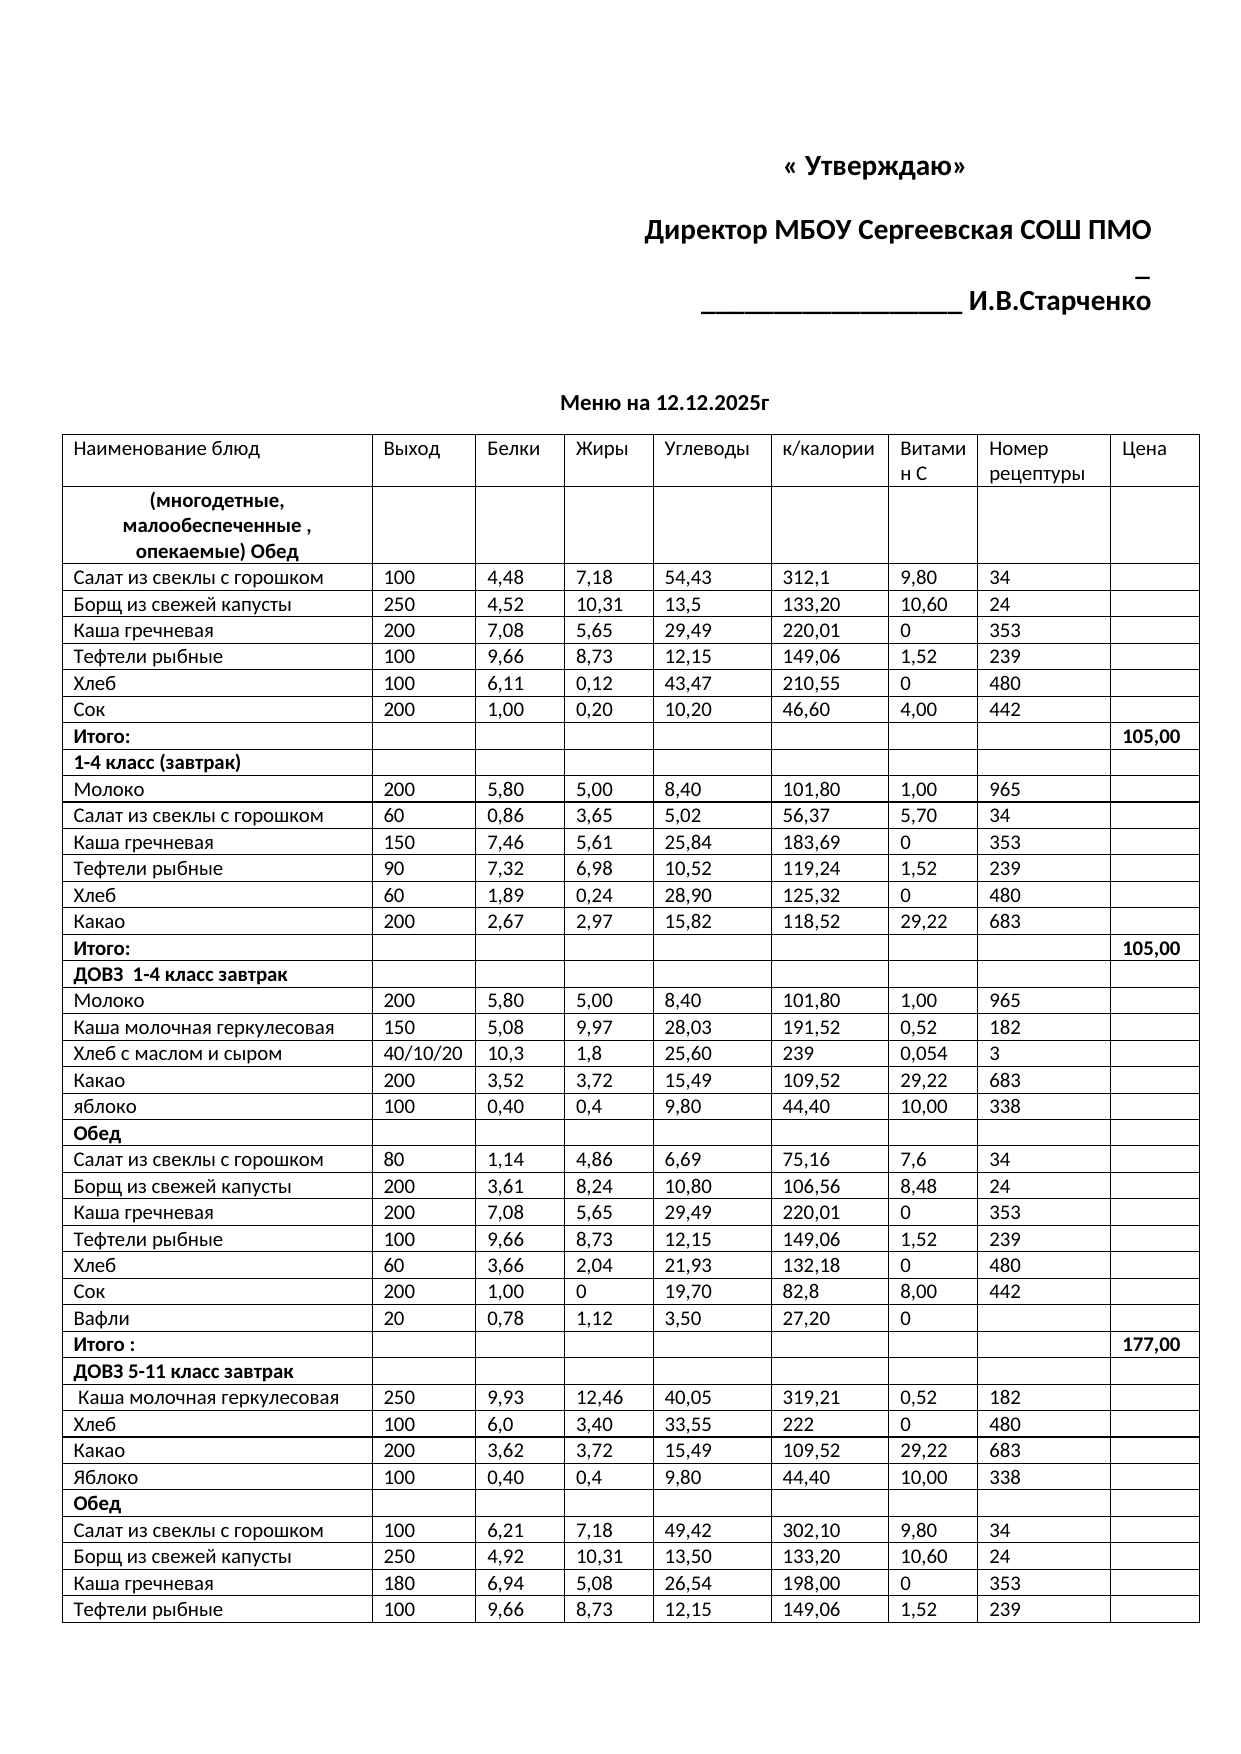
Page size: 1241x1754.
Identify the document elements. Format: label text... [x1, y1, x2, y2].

table_cell 56,37 [772, 803, 888, 828]
table_cell 60 [373, 882, 475, 907]
table_cell 13,5 [654, 591, 771, 616]
table_cell Обед [63, 1120, 372, 1145]
table_cell 9,93 [476, 1385, 564, 1410]
table_cell [772, 723, 888, 748]
table_cell 9,80 [889, 1517, 977, 1542]
table_cell 25,84 [654, 829, 771, 854]
table_header Витамин С [889, 435, 977, 486]
table_cell 222 [772, 1411, 888, 1436]
table_cell 0,40 [476, 1464, 564, 1489]
table_cell 0,52 [889, 1385, 977, 1410]
table_cell 28,90 [654, 882, 771, 907]
table_cell 106,56 [772, 1173, 888, 1198]
table_cell [1111, 697, 1199, 722]
table_cell 198,00 [772, 1570, 888, 1595]
table_cell 119,24 [772, 855, 888, 881]
table_cell Салат из свеклы с горошком [63, 564, 372, 590]
table_cell 3,52 [476, 1067, 564, 1092]
table_cell [1111, 591, 1199, 616]
table_cell 200 [373, 1199, 475, 1225]
table_cell 109,52 [772, 1067, 888, 1092]
table_cell 480 [978, 1411, 1110, 1436]
table_cell 177,00 [1111, 1332, 1199, 1357]
table_cell 5,00 [565, 988, 653, 1013]
table_cell 29,22 [889, 908, 977, 934]
table_cell [1111, 1464, 1199, 1489]
table_cell 8,73 [565, 644, 653, 669]
table_cell 683 [978, 908, 1110, 934]
table_cell 10,20 [654, 697, 771, 722]
table_cell 353 [978, 617, 1110, 643]
table_cell Каша гречневая [63, 1199, 372, 1225]
table_cell 29,22 [889, 1438, 977, 1463]
table_cell [373, 1358, 475, 1383]
table_cell Итого : [63, 1332, 372, 1357]
table_cell 0,78 [476, 1305, 564, 1331]
table_cell [476, 750, 564, 775]
table_cell 9,80 [654, 1094, 771, 1119]
table_cell 100 [373, 1464, 475, 1489]
table_cell 2,04 [565, 1252, 653, 1278]
table_cell 1,52 [889, 1226, 977, 1251]
table_cell 3,61 [476, 1173, 564, 1198]
table_cell [1111, 908, 1199, 934]
table_cell 338 [978, 1464, 1110, 1489]
table_cell Борщ из свежей капусты [63, 591, 372, 616]
table_cell 1,52 [889, 644, 977, 669]
table_cell [654, 750, 771, 775]
table_cell 105,00 [1111, 723, 1199, 748]
table_cell 105,00 [1111, 935, 1199, 960]
table_cell [373, 935, 475, 960]
table_cell 10,00 [889, 1464, 977, 1489]
table_cell 6,11 [476, 670, 564, 696]
table_cell 109,52 [772, 1438, 888, 1463]
table_cell [1111, 1490, 1199, 1516]
table_cell 28,03 [654, 1014, 771, 1039]
table_cell 1,8 [565, 1041, 653, 1066]
table_cell [889, 750, 977, 775]
table_cell [889, 1358, 977, 1383]
table_cell [654, 1490, 771, 1516]
table_cell 5,80 [476, 988, 564, 1013]
table_cell 34 [978, 1146, 1110, 1172]
table_cell Борщ из свежей капусты [63, 1543, 372, 1569]
table_cell Тефтели рыбные [63, 855, 372, 881]
table_cell 0 [565, 1279, 653, 1304]
table_cell 220,01 [772, 617, 888, 643]
table_cell 683 [978, 1438, 1110, 1463]
table_cell [1111, 1385, 1199, 1410]
table_cell 24 [978, 591, 1110, 616]
table_cell 10,80 [654, 1173, 771, 1198]
table_cell 1,52 [889, 1596, 977, 1622]
table_cell 480 [978, 882, 1110, 907]
table_cell [565, 723, 653, 748]
text Меню на 12.12.2025г [177, 388, 1152, 416]
table_cell [1111, 1226, 1199, 1251]
table_cell [476, 1332, 564, 1357]
table_cell 0 [889, 829, 977, 854]
table_cell 0 [889, 1411, 977, 1436]
table_cell [1111, 1279, 1199, 1304]
table_cell [654, 1358, 771, 1383]
table_cell 0,86 [476, 803, 564, 828]
table_cell 480 [978, 1252, 1110, 1278]
table_cell 4,92 [476, 1543, 564, 1569]
table_cell [1111, 1173, 1199, 1198]
table_cell [1111, 617, 1199, 643]
table_cell [889, 935, 977, 960]
table_cell [889, 1490, 977, 1516]
table_cell 182 [978, 1014, 1110, 1039]
table_cell 4,00 [889, 697, 977, 722]
table_cell 6,21 [476, 1517, 564, 1542]
table_cell 7,08 [476, 1199, 564, 1225]
table_cell [978, 1120, 1110, 1145]
table_cell 100 [373, 1094, 475, 1119]
table_cell [1111, 1570, 1199, 1595]
table_cell 0,4 [565, 1464, 653, 1489]
table_cell 26,54 [654, 1570, 771, 1595]
table_cell 9,80 [889, 564, 977, 590]
table_cell [565, 1358, 653, 1383]
table_cell 33,55 [654, 1411, 771, 1436]
table_cell 338 [978, 1094, 1110, 1119]
table_cell 200 [373, 697, 475, 722]
table_cell [1111, 1041, 1199, 1066]
table_cell 8,00 [889, 1279, 977, 1304]
table_cell 0,4 [565, 1094, 653, 1119]
table_cell 54,43 [654, 564, 771, 590]
table_cell 34 [978, 803, 1110, 828]
table_cell 100 [373, 1596, 475, 1622]
table_cell 3,72 [565, 1438, 653, 1463]
table_cell 15,49 [654, 1438, 771, 1463]
table_cell 75,16 [772, 1146, 888, 1172]
table_cell 3,40 [565, 1411, 653, 1436]
table_cell 149,06 [772, 1596, 888, 1622]
table_cell 250 [373, 591, 475, 616]
table_cell [373, 723, 475, 748]
table_cell Хлеб с маслом и сыром [63, 1041, 372, 1066]
table_cell [1111, 644, 1199, 669]
table_cell Каша гречневая [63, 1570, 372, 1595]
table_cell 10,52 [654, 855, 771, 881]
table_cell 10,31 [565, 591, 653, 616]
table_cell 60 [373, 803, 475, 828]
table_cell [1111, 1596, 1199, 1622]
table_cell 19,70 [654, 1279, 771, 1304]
table_cell 100 [373, 564, 475, 590]
table_cell 210,55 [772, 670, 888, 696]
table_cell 82,8 [772, 1279, 888, 1304]
table_cell Молоко [63, 988, 372, 1013]
table_cell 149,06 [772, 644, 888, 669]
table_cell 442 [978, 1279, 1110, 1304]
table_cell [476, 935, 564, 960]
table_cell 8,24 [565, 1173, 653, 1198]
table_cell 15,82 [654, 908, 771, 934]
table_cell 6,98 [565, 855, 653, 881]
table_header Номер рецептуры [978, 435, 1110, 486]
table_cell Какао [63, 1067, 372, 1092]
table_cell 5,00 [565, 776, 653, 801]
table_cell ДОВЗ 1-4 класс завтрак [63, 961, 372, 987]
table_cell 7,6 [889, 1146, 977, 1172]
table_cell [1111, 1199, 1199, 1225]
table_cell [889, 487, 977, 563]
table_cell [565, 1490, 653, 1516]
table_cell 7,08 [476, 617, 564, 643]
table_cell 200 [373, 776, 475, 801]
table_cell 1-4 класс (завтрак) [63, 750, 372, 775]
table_cell [654, 487, 771, 563]
table_cell 1,14 [476, 1146, 564, 1172]
table_cell [1111, 803, 1199, 828]
table_cell 12,15 [654, 1596, 771, 1622]
table_cell 3,50 [654, 1305, 771, 1331]
table_cell 29,22 [889, 1067, 977, 1092]
table_cell [978, 487, 1110, 563]
table_cell Хлеб [63, 882, 372, 907]
table_cell Борщ из свежей капусты [63, 1173, 372, 1198]
table_cell [373, 961, 475, 987]
table_cell Тефтели рыбные [63, 1596, 372, 1622]
table_cell 27,20 [772, 1305, 888, 1331]
table_cell Тефтели рыбные [63, 1226, 372, 1251]
table_cell 5,02 [654, 803, 771, 828]
table_cell [1111, 1411, 1199, 1436]
table_cell 239 [978, 1596, 1110, 1622]
table_cell 15,49 [654, 1067, 771, 1092]
table_cell 80 [373, 1146, 475, 1172]
table_cell [1111, 1014, 1199, 1039]
table_cell (многодетные, малообеспеченные , опекаемые) Обед [63, 487, 372, 563]
table_cell 1,00 [476, 1279, 564, 1304]
table_cell 100 [373, 1226, 475, 1251]
table_cell Обед [63, 1490, 372, 1516]
table_cell 10,60 [889, 1543, 977, 1569]
table_cell [373, 1332, 475, 1357]
table_cell [978, 961, 1110, 987]
table_cell [476, 1358, 564, 1383]
table_cell 0,12 [565, 670, 653, 696]
table_cell 353 [978, 1570, 1110, 1595]
table_header Жиры [565, 435, 653, 486]
table_cell Каша гречневая [63, 617, 372, 643]
table_cell 150 [373, 829, 475, 854]
table_cell [1111, 961, 1199, 987]
text ___________________ И.В.Старченко [177, 247, 1152, 318]
table_cell [565, 935, 653, 960]
table_cell 5,08 [476, 1014, 564, 1039]
table_cell 29,49 [654, 617, 771, 643]
table_cell [1111, 1120, 1199, 1145]
table_cell 239 [978, 1226, 1110, 1251]
table_cell [978, 935, 1110, 960]
table_header Цена [1111, 435, 1199, 486]
table_cell [772, 935, 888, 960]
table_cell 0,20 [565, 697, 653, 722]
table_cell 0,054 [889, 1041, 977, 1066]
table_cell [772, 750, 888, 775]
table_cell [654, 935, 771, 960]
table_cell Вафли [63, 1305, 372, 1331]
table_cell 4,52 [476, 591, 564, 616]
table_cell 1,89 [476, 882, 564, 907]
table_cell 200 [373, 988, 475, 1013]
table_cell 40,05 [654, 1385, 771, 1410]
table_cell [476, 1490, 564, 1516]
table_cell [565, 487, 653, 563]
table_cell 200 [373, 617, 475, 643]
table_cell [978, 1332, 1110, 1357]
table_cell 25,60 [654, 1041, 771, 1066]
table_cell [565, 961, 653, 987]
table_cell 480 [978, 670, 1110, 696]
table_cell 21,93 [654, 1252, 771, 1278]
table_cell 44,40 [772, 1094, 888, 1119]
table_cell 24 [978, 1543, 1110, 1569]
table_cell 5,80 [476, 776, 564, 801]
table_cell [889, 723, 977, 748]
table_cell Каша гречневая [63, 829, 372, 854]
table_cell [565, 1120, 653, 1145]
table_cell 4,86 [565, 1146, 653, 1172]
table_cell [476, 961, 564, 987]
table_header Наименование блюд [63, 435, 372, 486]
table_header к/калории [772, 435, 888, 486]
table_cell Хлеб [63, 1411, 372, 1436]
table_cell Каша молочная геркулесовая [63, 1385, 372, 1410]
table_cell Хлеб [63, 670, 372, 696]
table_cell [772, 1490, 888, 1516]
table_cell [1111, 1094, 1199, 1119]
table_cell 1,00 [889, 988, 977, 1013]
table_cell [565, 1332, 653, 1357]
table_cell 1,00 [476, 697, 564, 722]
table_cell [889, 961, 977, 987]
table_cell 10,3 [476, 1041, 564, 1066]
table_cell [1111, 1146, 1199, 1172]
table_cell Какао [63, 1438, 372, 1463]
table_cell 353 [978, 829, 1110, 854]
table_cell 5,61 [565, 829, 653, 854]
table_cell 101,80 [772, 988, 888, 1013]
table_cell [889, 1120, 977, 1145]
table_cell 2,67 [476, 908, 564, 934]
table_cell Салат из свеклы с горошком [63, 1517, 372, 1542]
table_cell 6,69 [654, 1146, 771, 1172]
table_cell 0 [889, 1305, 977, 1331]
table_cell 125,32 [772, 882, 888, 907]
table_cell [476, 723, 564, 748]
table_cell [772, 1332, 888, 1357]
table_cell [373, 750, 475, 775]
table_cell [1111, 1543, 1199, 1569]
table_cell [565, 750, 653, 775]
table_cell 12,46 [565, 1385, 653, 1410]
table_cell 6,94 [476, 1570, 564, 1595]
table_cell 3,62 [476, 1438, 564, 1463]
text « Утверждаю» [177, 147, 1152, 183]
table_cell [978, 1490, 1110, 1516]
table_cell 20 [373, 1305, 475, 1331]
table_cell [1111, 1067, 1199, 1092]
table_cell [373, 487, 475, 563]
table_cell 5,70 [889, 803, 977, 828]
table_cell Хлеб [63, 1252, 372, 1278]
table_cell [978, 723, 1110, 748]
table_cell [1111, 1358, 1199, 1383]
table_cell 34 [978, 564, 1110, 590]
table_cell [1111, 670, 1199, 696]
table_cell 34 [978, 1517, 1110, 1542]
table_cell 965 [978, 988, 1110, 1013]
table_cell 9,80 [654, 1464, 771, 1489]
table_cell [1111, 882, 1199, 907]
table_cell [772, 1120, 888, 1145]
table_cell [1111, 487, 1199, 563]
table_cell 3,72 [565, 1067, 653, 1092]
table_header Выход [373, 435, 475, 486]
table_cell яблоко [63, 1094, 372, 1119]
table_cell 7,32 [476, 855, 564, 881]
table_cell 43,47 [654, 670, 771, 696]
table_cell [1111, 1305, 1199, 1331]
table_cell 10,31 [565, 1543, 653, 1569]
table_cell [654, 961, 771, 987]
table_cell 10,60 [889, 591, 977, 616]
table_cell 200 [373, 1279, 475, 1304]
table_cell [978, 750, 1110, 775]
table_cell 683 [978, 1067, 1110, 1092]
table_cell 100 [373, 1517, 475, 1542]
table_cell 133,20 [772, 1543, 888, 1569]
table_cell 133,20 [772, 591, 888, 616]
table_cell [1111, 750, 1199, 775]
table_cell [1111, 1252, 1199, 1278]
table_cell 239 [978, 855, 1110, 881]
table_cell 7,46 [476, 829, 564, 854]
table_cell 8,48 [889, 1173, 977, 1198]
table_cell 191,52 [772, 1014, 888, 1039]
table_cell 4,48 [476, 564, 564, 590]
table_cell Итого: [63, 723, 372, 748]
table_cell 182 [978, 1385, 1110, 1410]
table_cell 250 [373, 1385, 475, 1410]
table_cell 8,40 [654, 988, 771, 1013]
table_cell Салат из свеклы с горошком [63, 1146, 372, 1172]
table_cell 2,97 [565, 908, 653, 934]
table_cell 183,69 [772, 829, 888, 854]
table_cell 0,24 [565, 882, 653, 907]
table_cell 5,65 [565, 1199, 653, 1225]
table_cell 0 [889, 1252, 977, 1278]
table_cell 101,80 [772, 776, 888, 801]
table_cell 0 [889, 1570, 977, 1595]
table_cell 1,52 [889, 855, 977, 881]
table_cell 9,66 [476, 1226, 564, 1251]
table_cell 220,01 [772, 1199, 888, 1225]
text Директор МБОУ Сергеевская СОШ ПМО [177, 183, 1152, 247]
table_cell 302,10 [772, 1517, 888, 1542]
table_cell Тефтели рыбные [63, 644, 372, 669]
table_cell 149,06 [772, 1226, 888, 1251]
table_cell [772, 961, 888, 987]
table_cell [772, 1358, 888, 1383]
table_cell [889, 1332, 977, 1357]
table_cell 3,66 [476, 1252, 564, 1278]
table_cell 7,18 [565, 1517, 653, 1542]
table_cell 46,60 [772, 697, 888, 722]
table_cell 239 [772, 1041, 888, 1066]
table_cell 319,21 [772, 1385, 888, 1410]
table_cell 442 [978, 697, 1110, 722]
table_cell 8,73 [565, 1226, 653, 1251]
table_cell [373, 1120, 475, 1145]
table_cell 200 [373, 1173, 475, 1198]
table_cell 29,49 [654, 1199, 771, 1225]
table_cell 180 [373, 1570, 475, 1595]
table_cell [1111, 829, 1199, 854]
table_cell [373, 1490, 475, 1516]
table_cell 0 [889, 670, 977, 696]
table_cell 100 [373, 1411, 475, 1436]
table_cell 0 [889, 617, 977, 643]
table_cell 200 [373, 908, 475, 934]
table_cell 132,18 [772, 1252, 888, 1278]
table_cell Какао [63, 908, 372, 934]
table_cell Каша молочная геркулесовая [63, 1014, 372, 1039]
table_cell 10,00 [889, 1094, 977, 1119]
table_cell Сок [63, 1279, 372, 1304]
table_cell 49,42 [654, 1517, 771, 1542]
table_cell [1111, 1438, 1199, 1463]
table_cell [1111, 988, 1199, 1013]
table_header Углеводы [654, 435, 771, 486]
table_cell 1,00 [889, 776, 977, 801]
table_cell [654, 1120, 771, 1145]
table_cell 24 [978, 1173, 1110, 1198]
table_cell Молоко [63, 776, 372, 801]
table_cell 9,97 [565, 1014, 653, 1039]
table_cell 0,40 [476, 1094, 564, 1119]
table_cell 3 [978, 1041, 1110, 1066]
table_cell 353 [978, 1199, 1110, 1225]
table_cell 5,65 [565, 617, 653, 643]
table_cell 312,1 [772, 564, 888, 590]
table_cell [476, 487, 564, 563]
table_cell 0 [889, 1199, 977, 1225]
table_cell [772, 487, 888, 563]
table_cell 5,08 [565, 1570, 653, 1595]
table_cell 965 [978, 776, 1110, 801]
table_cell 3,65 [565, 803, 653, 828]
table_cell 9,66 [476, 644, 564, 669]
table_cell Салат из свеклы с горошком [63, 803, 372, 828]
table_cell 44,40 [772, 1464, 888, 1489]
table_cell 40/10/20 [373, 1041, 475, 1066]
table_cell [978, 1358, 1110, 1383]
table_cell 1,12 [565, 1305, 653, 1331]
table_cell 0,52 [889, 1014, 977, 1039]
table_cell [476, 1120, 564, 1145]
table_cell 8,73 [565, 1596, 653, 1622]
table_cell [1111, 1517, 1199, 1542]
table_cell [654, 1332, 771, 1357]
table_cell 8,40 [654, 776, 771, 801]
table_cell Итого: [63, 935, 372, 960]
table_cell 12,15 [654, 644, 771, 669]
table_cell 13,50 [654, 1543, 771, 1569]
table_cell 6,0 [476, 1411, 564, 1436]
table_cell Сок [63, 697, 372, 722]
table_cell 7,18 [565, 564, 653, 590]
table_cell Яблоко [63, 1464, 372, 1489]
table_cell [1111, 776, 1199, 801]
table_cell [654, 723, 771, 748]
table_cell 100 [373, 670, 475, 696]
table_cell 0 [889, 882, 977, 907]
table_cell 200 [373, 1067, 475, 1092]
table_cell [1111, 564, 1199, 590]
table_cell 150 [373, 1014, 475, 1039]
table_cell 90 [373, 855, 475, 881]
table_cell 12,15 [654, 1226, 771, 1251]
table_cell 250 [373, 1543, 475, 1569]
table_cell 118,52 [772, 908, 888, 934]
table_cell 200 [373, 1438, 475, 1463]
table_cell 100 [373, 644, 475, 669]
table_cell [978, 1305, 1110, 1331]
table_cell 9,66 [476, 1596, 564, 1622]
table_cell 239 [978, 644, 1110, 669]
table_cell [1111, 855, 1199, 881]
table_cell 60 [373, 1252, 475, 1278]
table_cell ДОВЗ 5-11 класс завтрак [63, 1358, 372, 1383]
table_header Белки [476, 435, 564, 486]
